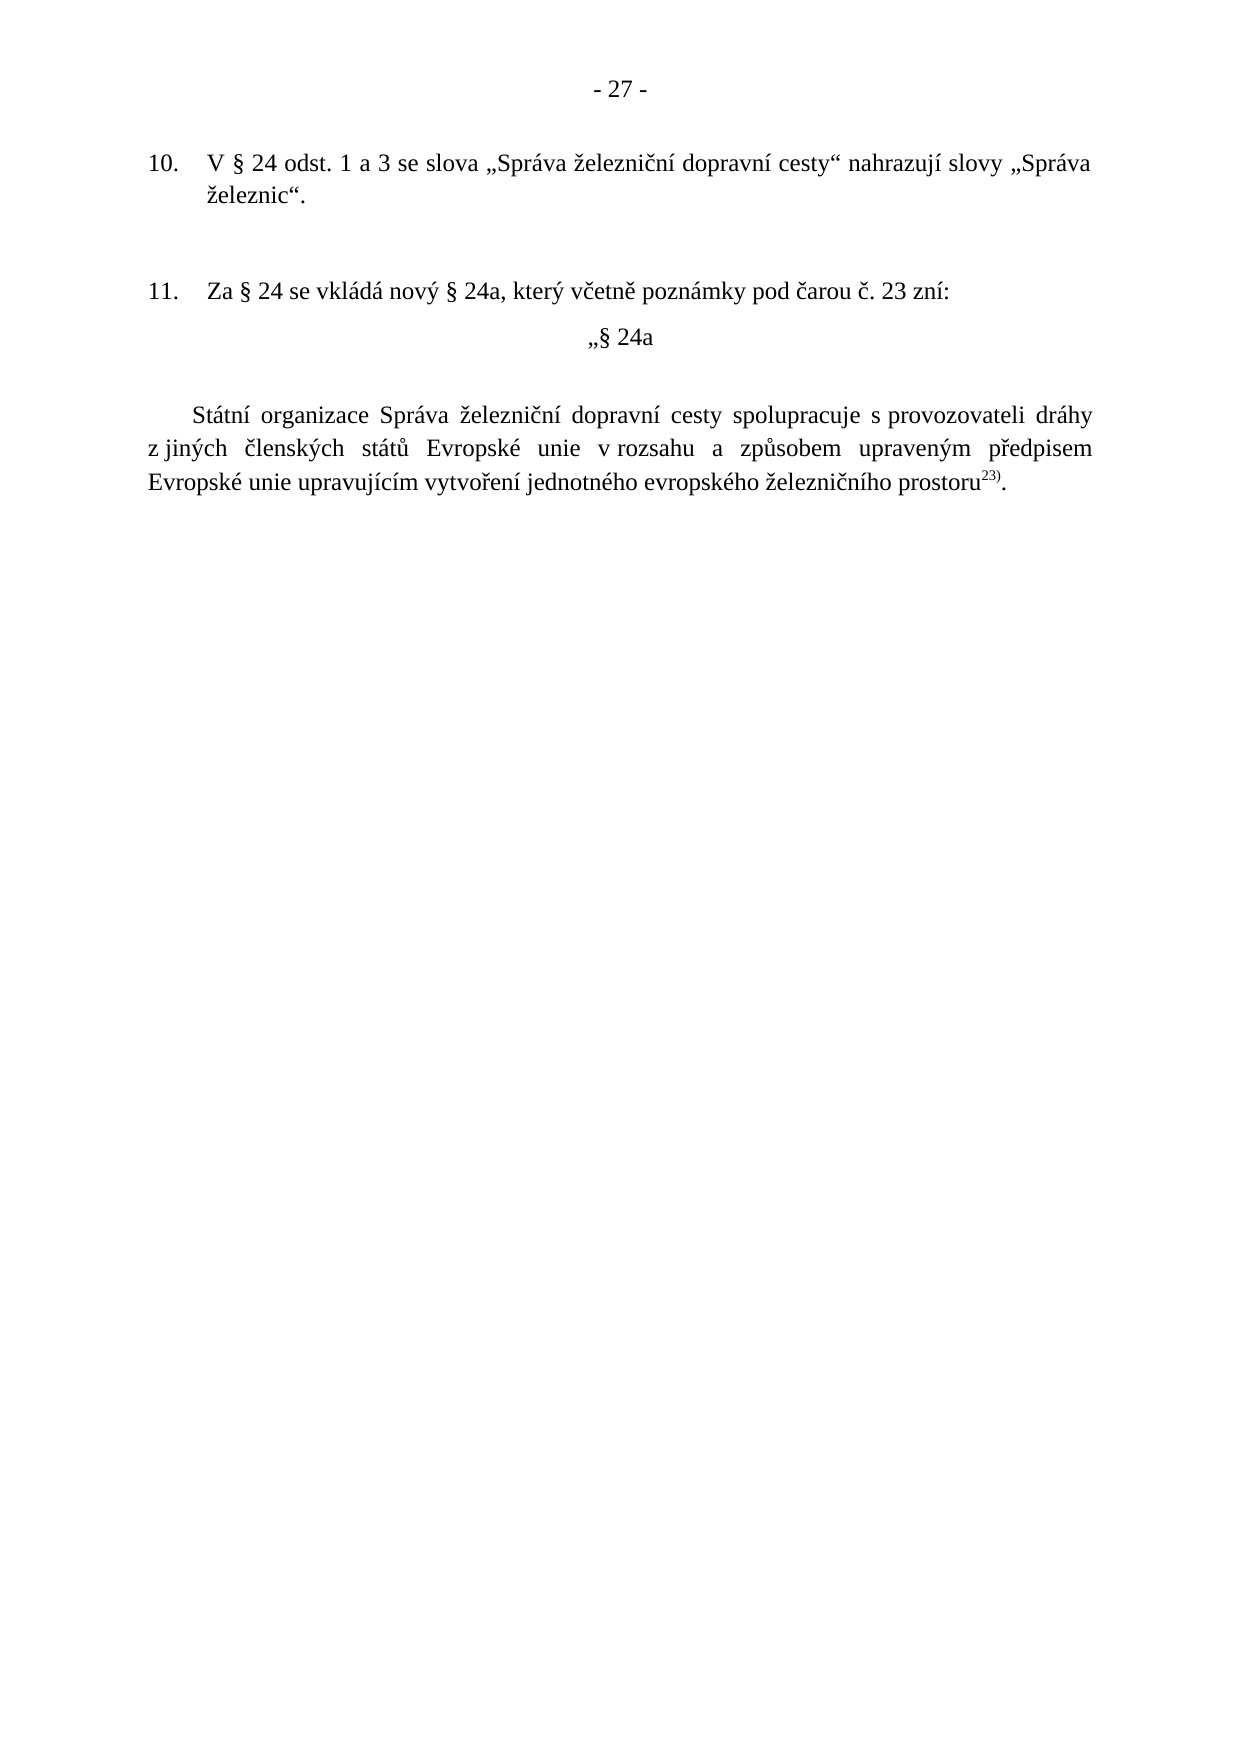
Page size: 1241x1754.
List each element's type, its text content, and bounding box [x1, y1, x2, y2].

text Za § 24 se vkládá nový § 24a, který včetně poznámky pod čarou č. 23 zní: [148, 276, 1093, 305]
text Státní organizace Správa železniční dopravní cesty spolupracuje s provozovateli dráhy z jiných členských států Evropské unie v rozsahu a způsobem upraveným předpisem Evropské unie upravujícím vytvoření jednotného evropského železničního prostoru23). [148, 401, 1093, 495]
text „§ 24a [148, 322, 1093, 350]
text V § 24 odst. 1 a 3 se slova „Správa železniční dopravní cesty“ nahrazují slovy „Správa železnic“. [148, 148, 1093, 209]
